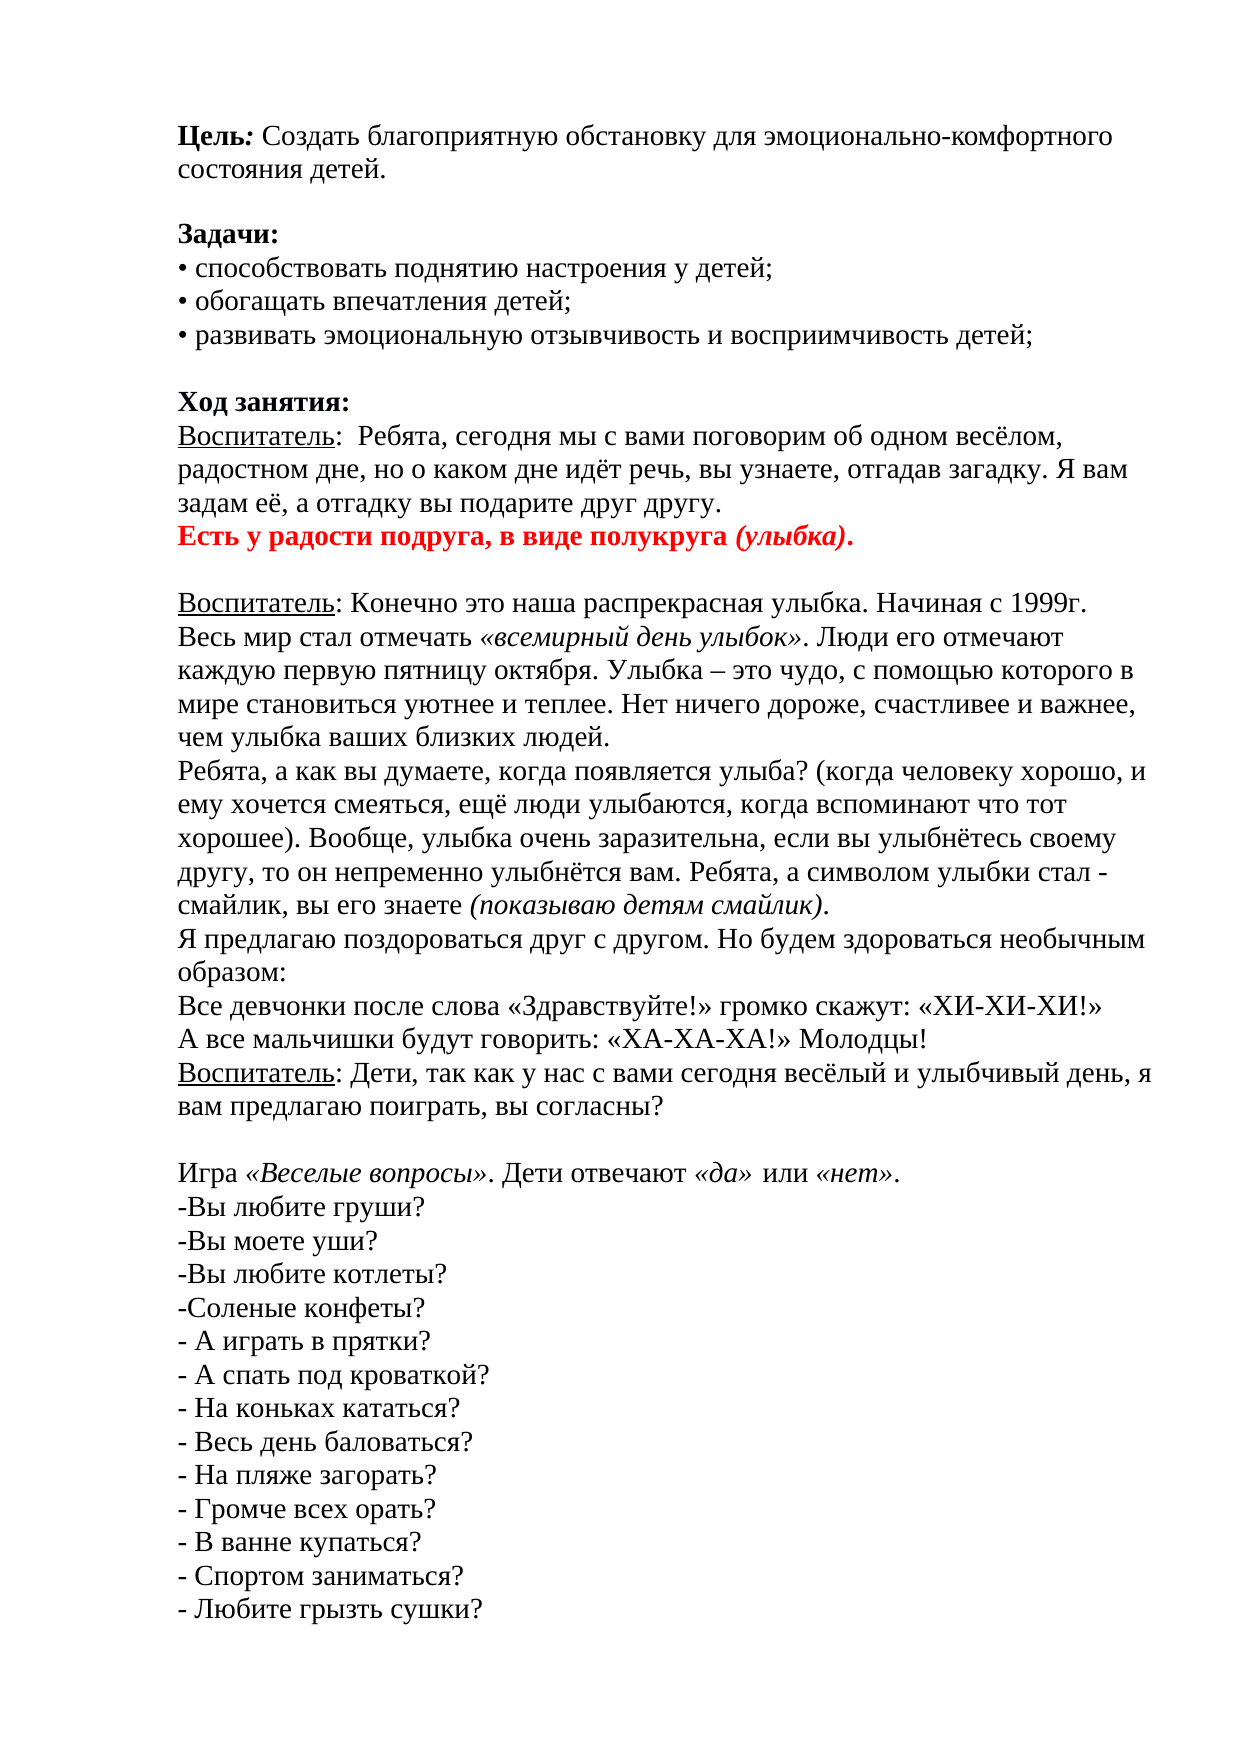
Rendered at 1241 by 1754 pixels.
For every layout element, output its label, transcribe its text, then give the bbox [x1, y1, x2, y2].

text Воспитатель: Конечно это наша распрекрасная улыбка. Начиная с 1999г. Весь мир стал отмечать «всемирный день улыбок». Люди его отмечают каждую первую пятницу октября. Улыбка – это чудо, с помощью которого в мире становиться уютнее и теплее. Нет ничего дороже, счастливее и важнее, чем улыбка ваших близких людей. [177, 585, 1152, 753]
text - Любите грызть сушки? [177, 1592, 1152, 1625]
text - На пляже загорать? [177, 1457, 1152, 1491]
text • способствовать поднятию настроения у детей; [177, 250, 1152, 283]
text Цель: Создать благоприятную обстановку для эмоционально-комфортного состояния детей. [177, 118, 1152, 185]
text - На коньках кататься? [177, 1390, 1152, 1424]
text Все девчонки после слова «Здравствуйте!» громко скажут: «ХИ-ХИ-ХИ!» [177, 988, 1152, 1021]
text - Весь день баловаться? [177, 1424, 1152, 1457]
text - Громче всех орать? [177, 1491, 1152, 1524]
text Ход занятия: [177, 384, 1152, 418]
text Есть у радости подруга, в виде полукруга (улыбка). [177, 518, 1152, 552]
text - В ванне купаться? [177, 1524, 1152, 1558]
text - А спать под кроваткой? [177, 1357, 1152, 1390]
text Ребята, а как вы думаете, когда появляется улыба? (когда человеку хорошо, и ему хочется смеяться, ещё люди улыбаются, когда вспоминают что тот хорошее). Вообще, улыбка очень заразительна, если вы улыбнётесь своему другу, то он непременно улыбнётся вам. Ребята, а символом улыбки стал - смайлик, вы его знаете (показываю детям смайлик). [177, 753, 1152, 921]
text • развивать эмоциональную отзывчивость и восприимчивость детей; [177, 317, 1152, 351]
text - Спортом заниматься? [177, 1558, 1152, 1592]
text -Вы любите котлеты? [177, 1256, 1152, 1290]
text • обогащать впечатления детей; [177, 283, 1152, 317]
text Воспитатель: Дети, так как у нас с вами сегодня весёлый и улыбчивый день, я вам предлагаю поиграть, вы согласны? [177, 1055, 1152, 1122]
text Игра «Веселые вопросы». Дети отвечают «да» или «нет». [177, 1156, 1152, 1189]
text Я предлагаю поздороваться друг с другом. Но будем здороваться необычным образом: [177, 921, 1152, 988]
text -Вы любите груши? [177, 1189, 1152, 1223]
text -Соленые конфеты? [177, 1290, 1152, 1323]
text Воспитатель: Ребята, сегодня мы с вами поговорим об одном весёлом, радостном дне, но о каком дне идёт речь, вы узнаете, отгадав загадку. Я вам задам её, а отгадку вы подарите друг другу. [177, 418, 1152, 518]
text -Вы моете уши? [177, 1223, 1152, 1256]
text - А играть в прятки? [177, 1323, 1152, 1357]
text Задачи: [177, 216, 1152, 250]
text А все мальчишки будут говорить: «ХА-ХА-ХА!» Молодцы! [177, 1021, 1152, 1055]
